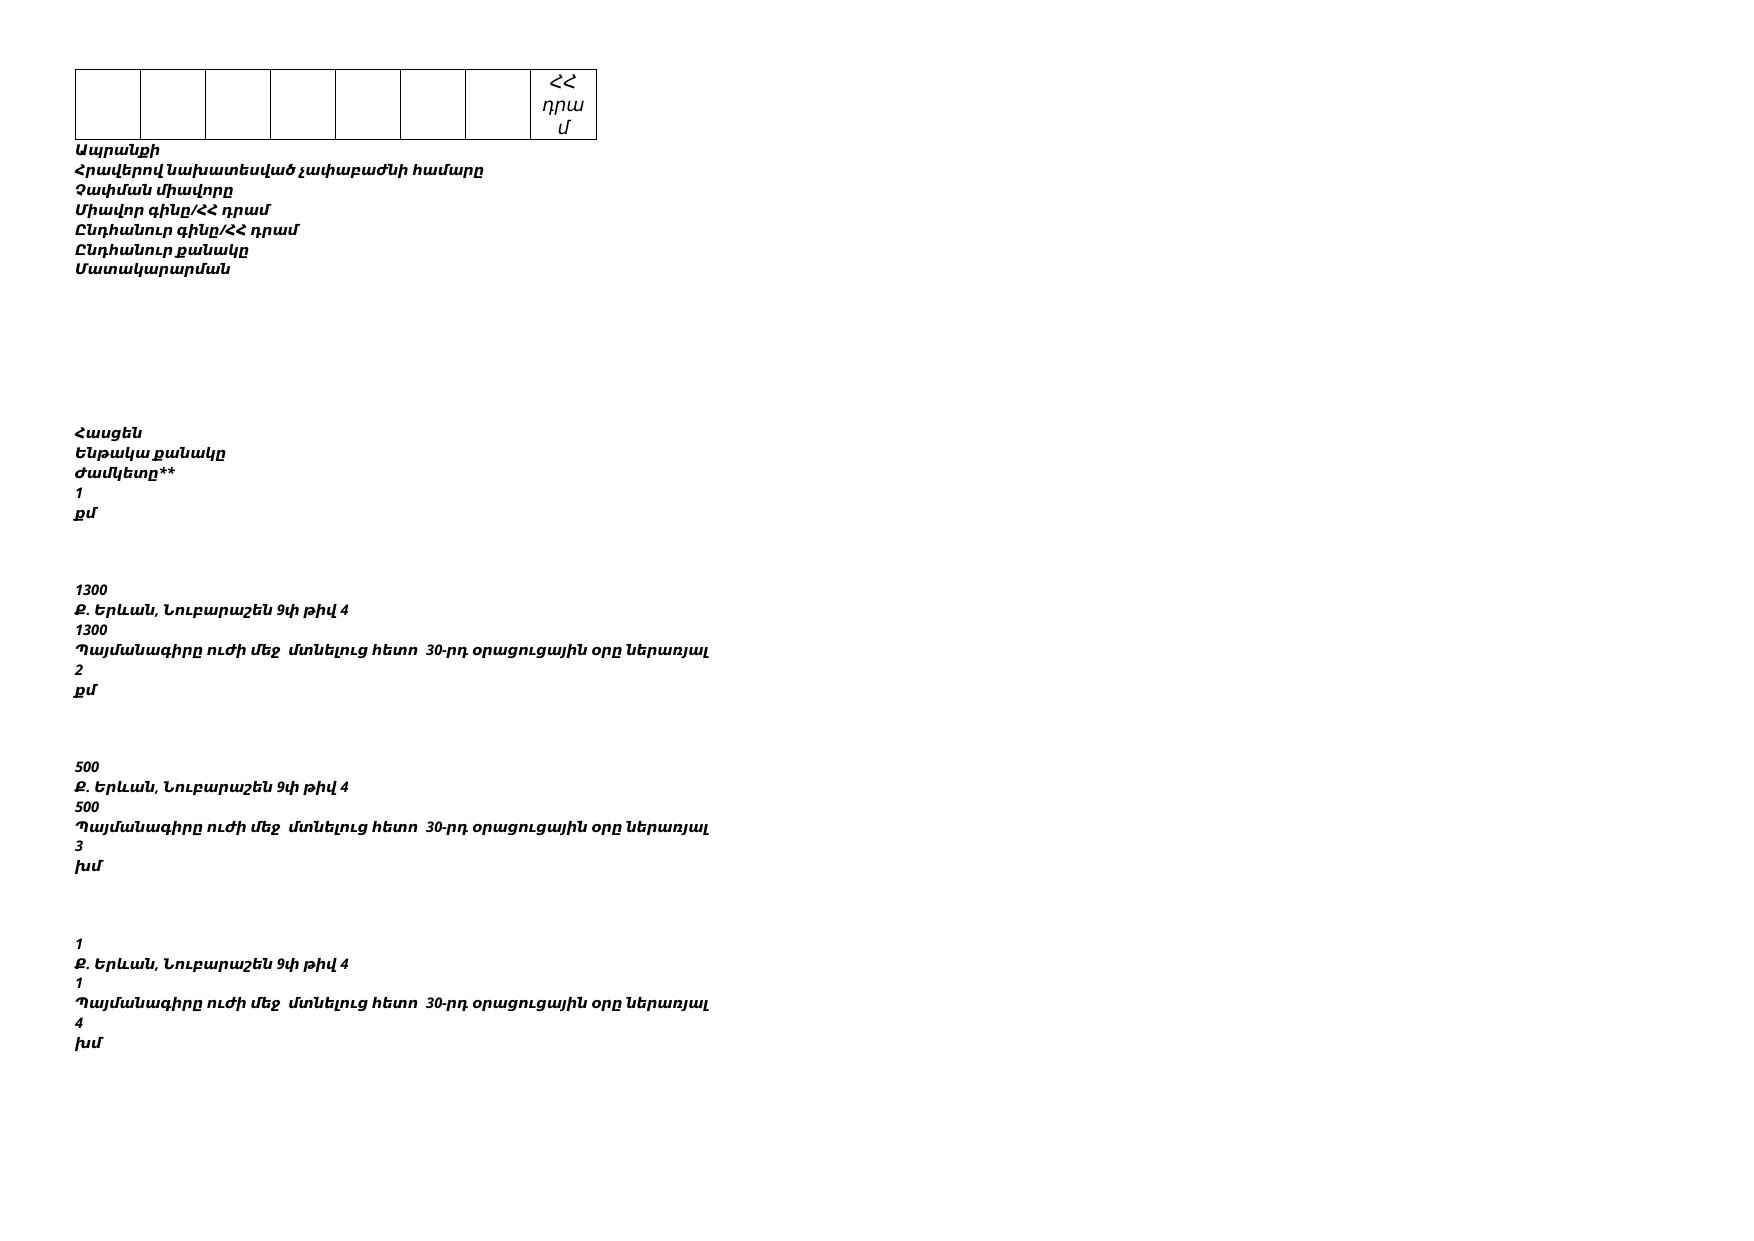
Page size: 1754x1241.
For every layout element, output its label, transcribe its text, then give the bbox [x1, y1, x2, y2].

text ՀՀ դրամ [542, 70, 585, 139]
